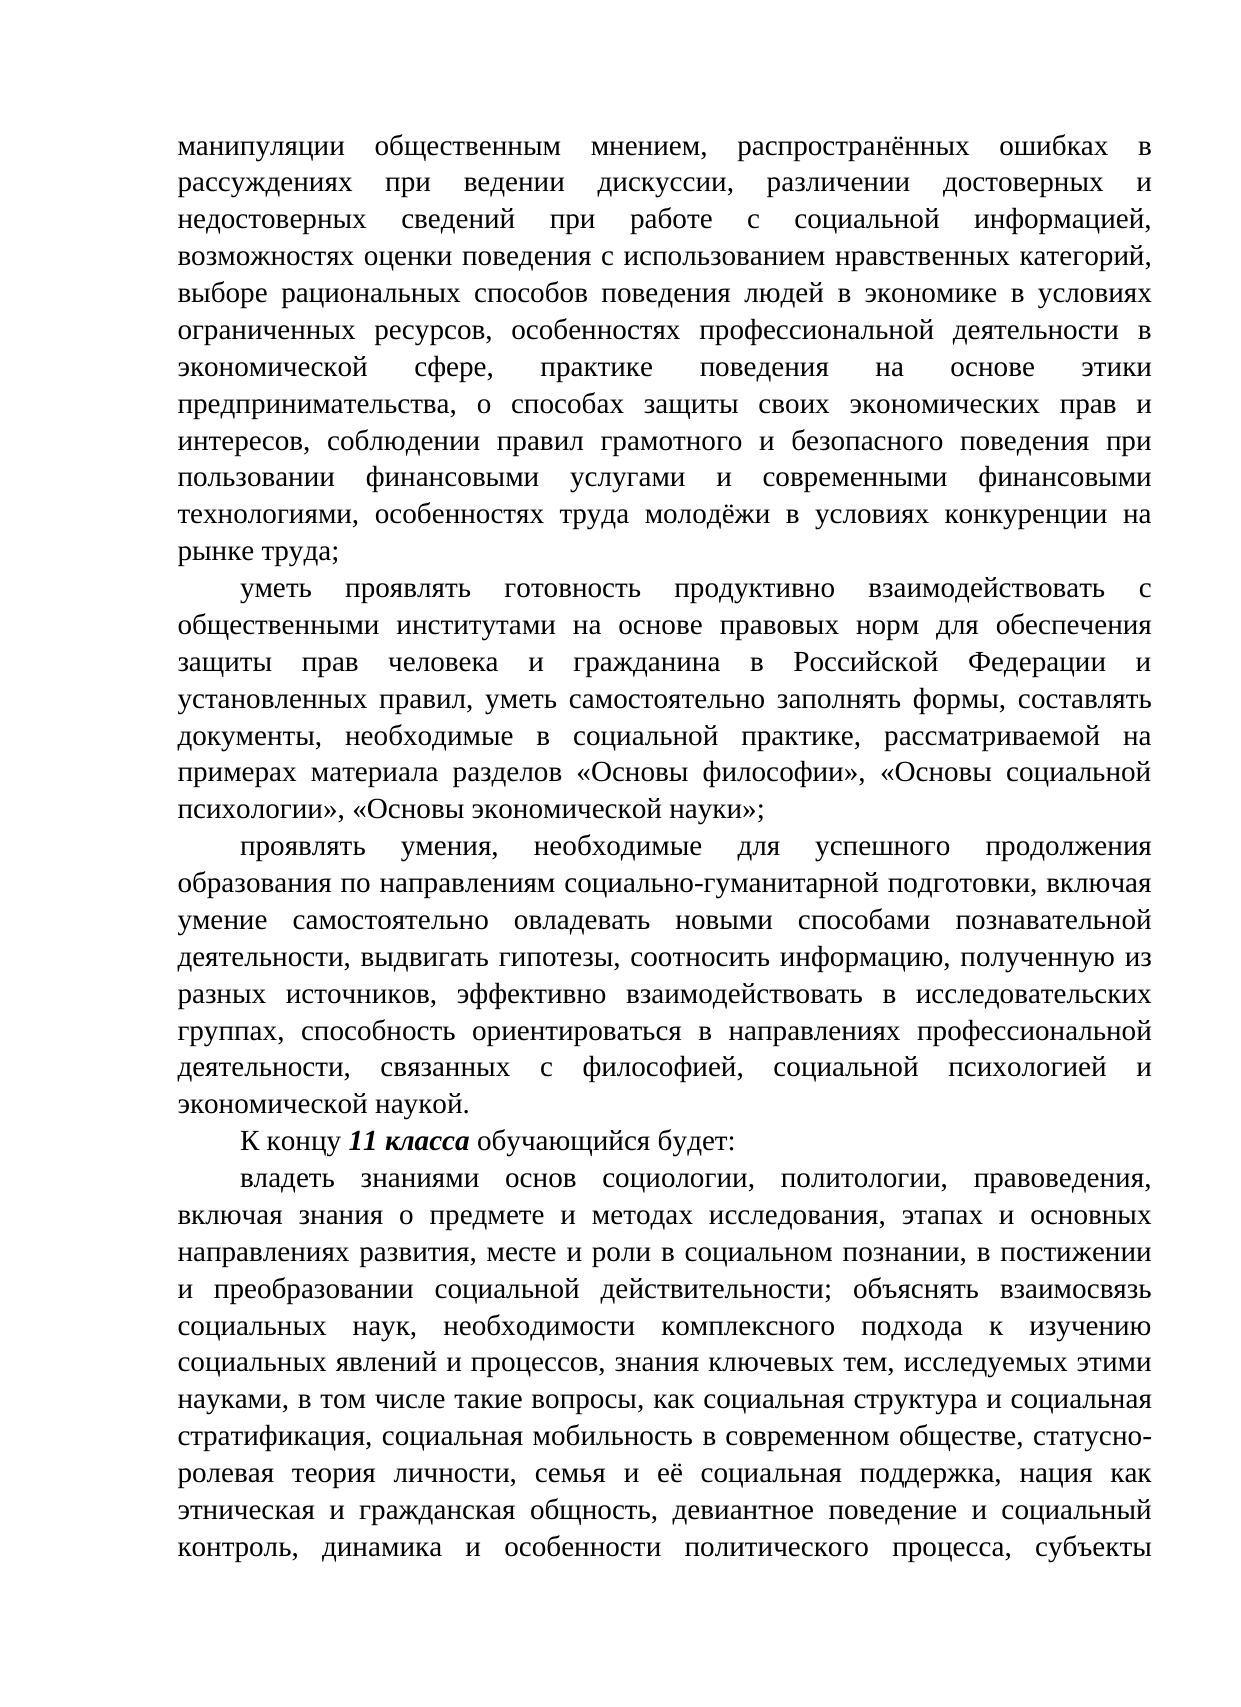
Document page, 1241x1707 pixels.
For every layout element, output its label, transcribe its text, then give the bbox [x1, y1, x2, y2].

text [177, 128, 1152, 567]
text К концу 11 класса обучающийся будет: [177, 1123, 1152, 1157]
text проявлять умения, необходимые для успешного продолжения образования по направлениям социально-гуманитарной подготовки, включая умение самостоятельно овладевать новыми способами познавательной деятельности, выдвигать гипотезы, соотносить информацию, полученную из разных источников, эффективно взаимодействовать в исследовательских группах, способность ориентироваться в направлениях профессиональной деятельности, связанных с философией, социальной психологией и экономической наукой. [177, 828, 1152, 1120]
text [177, 1160, 1152, 1562]
text уметь проявлять готовность продуктивно взаимодействовать с общественными институтами на основе правовых норм для обеспечения защиты прав человека и гражданина в Российской Федерации и установленных правил, уметь самостоятельно заполнять формы, составлять документы, необходимые в социальной практике, рассматриваемой на примерах материала разделов «Основы философии», «Основы социальной психологии», «Основы экономической науки»; [177, 570, 1152, 825]
